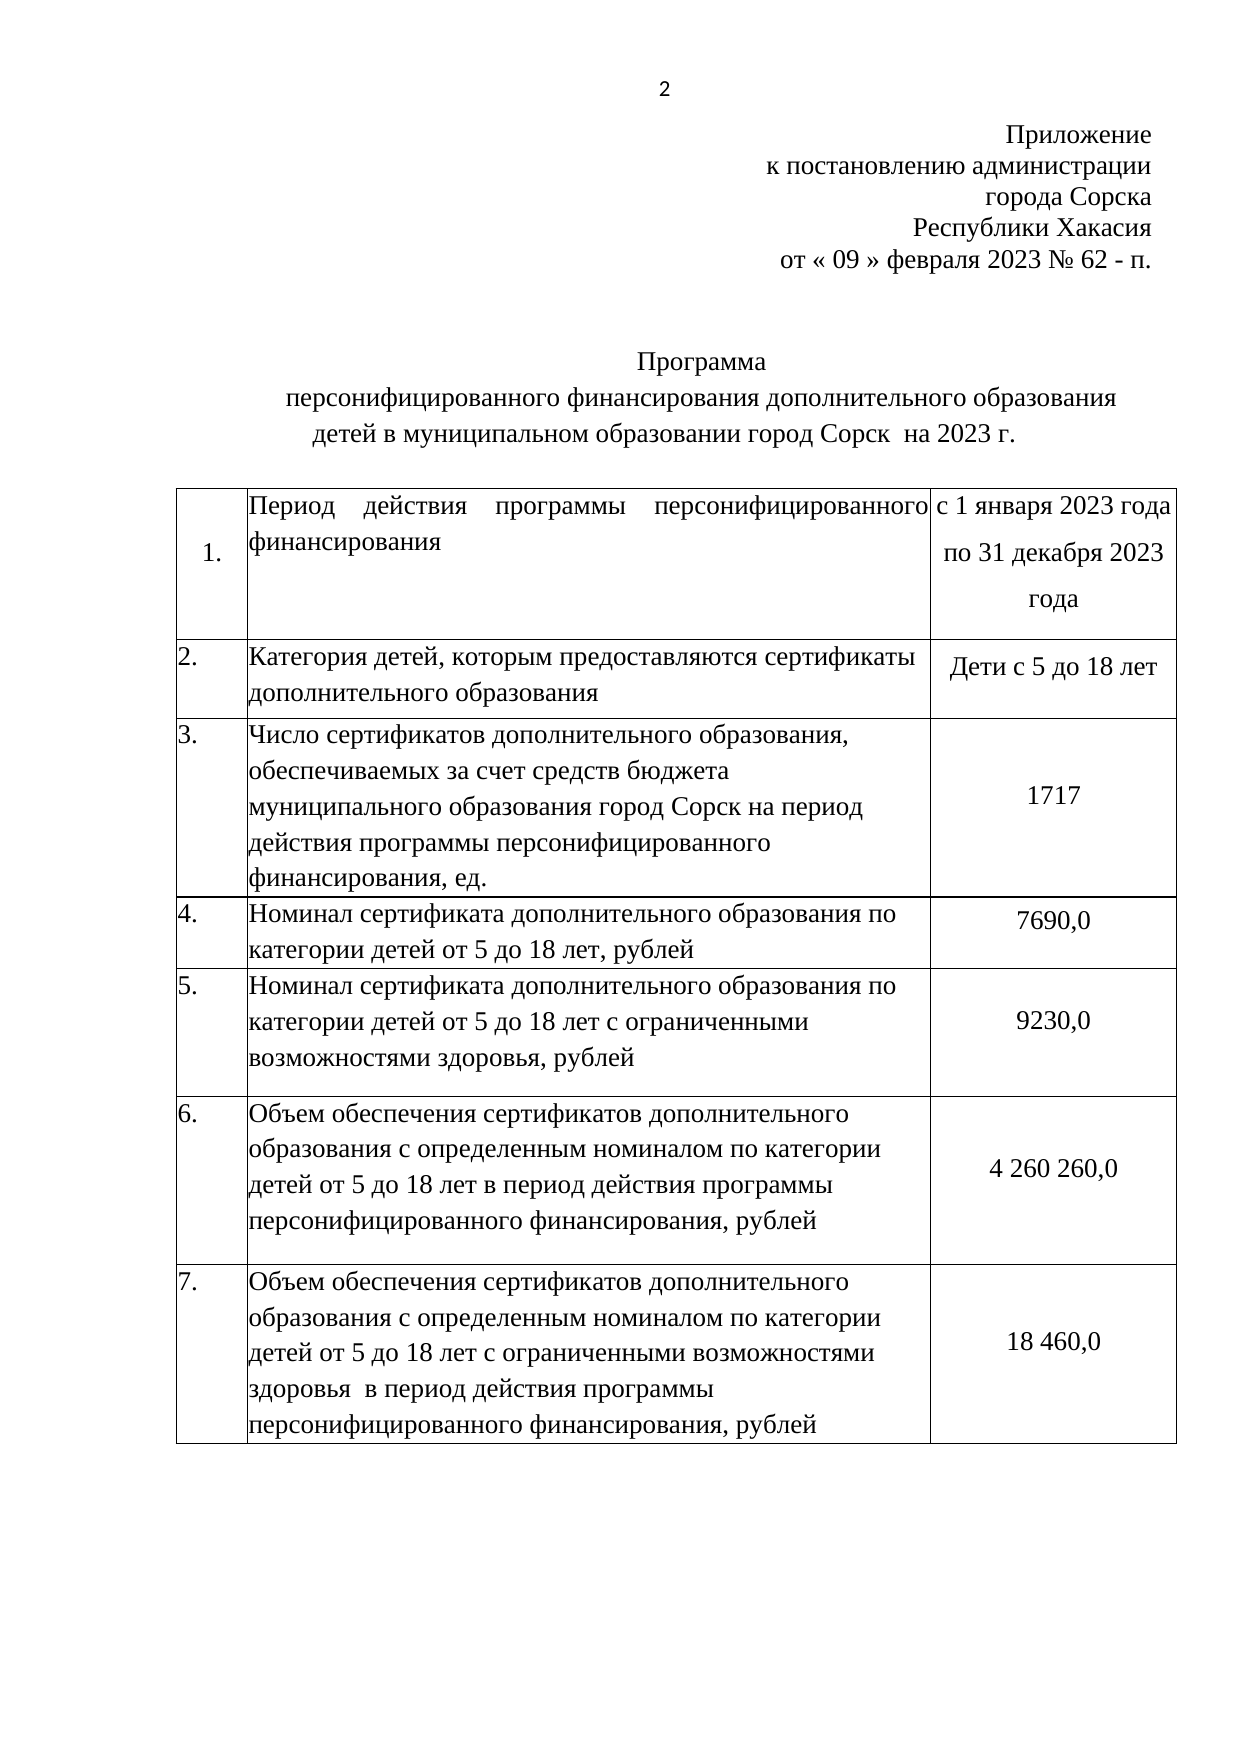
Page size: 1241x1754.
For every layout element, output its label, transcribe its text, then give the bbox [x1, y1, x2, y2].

table_cell Число сертификатов дополнительного образования, обеспечиваемых за счет средств бюджета муниципального образования город Сорск на период действия программы персонифицированного финансирования, ед. [248, 719, 930, 896]
table_header с 1 января 2023 года по 31 декабря 2023 года [931, 489, 1176, 639]
table_cell 2. [177, 640, 247, 717]
table_cell 5. [177, 969, 247, 1096]
table_cell Объем обеспечения сертификатов дополнительного образования с определенным номиналом по категории детей от 5 до 18 лет в период действия программы персонифицированного финансирования, рублей [248, 1097, 930, 1264]
table_cell 9230,0 [931, 969, 1176, 1096]
table_cell Номинал сертификата дополнительного образования по категории детей от 5 до 18 лет, рублей [248, 898, 930, 968]
text Приложение [177, 118, 1152, 149]
text от « 09 » февраля 2023 № 62 - п. [177, 243, 1152, 274]
text Республики Хакасия [177, 212, 1152, 243]
text персонифицированного финансирования дополнительного образования детей в муниципальном образовании город Сорск на 2023 г. [177, 381, 1152, 448]
table_cell 7. [177, 1265, 247, 1443]
table_cell 4. [177, 898, 247, 968]
text города Сорска [177, 180, 1152, 212]
table_cell Дети с 5 до 18 лет [931, 640, 1176, 717]
table_cell 4 260 260,0 [931, 1097, 1176, 1264]
table_header Период действия программы персонифицированного финансирования [248, 489, 930, 639]
table_cell 3. [177, 719, 247, 896]
table_cell Номинал сертификата дополнительного образования по категории детей от 5 до 18 лет с ограниченными возможностями здоровья, рублей [248, 969, 930, 1096]
table_cell 18 460,0 [931, 1265, 1176, 1443]
table_header 1. [177, 489, 247, 639]
text к постановлению администрации [177, 149, 1152, 180]
table_cell 7690,0 [931, 898, 1176, 968]
text Программа [177, 345, 1152, 376]
table_cell Объем обеспечения сертификатов дополнительного образования с определенным номиналом по категории детей от 5 до 18 лет с ограниченными возможностями здоровья в период действия программы персонифицированного финансирования, рублей [248, 1265, 930, 1443]
table_cell 6. [177, 1097, 247, 1264]
table_cell 1717 [931, 719, 1176, 896]
table_cell Категория детей, которым предоставляются сертификаты дополнительного образования [248, 640, 930, 717]
